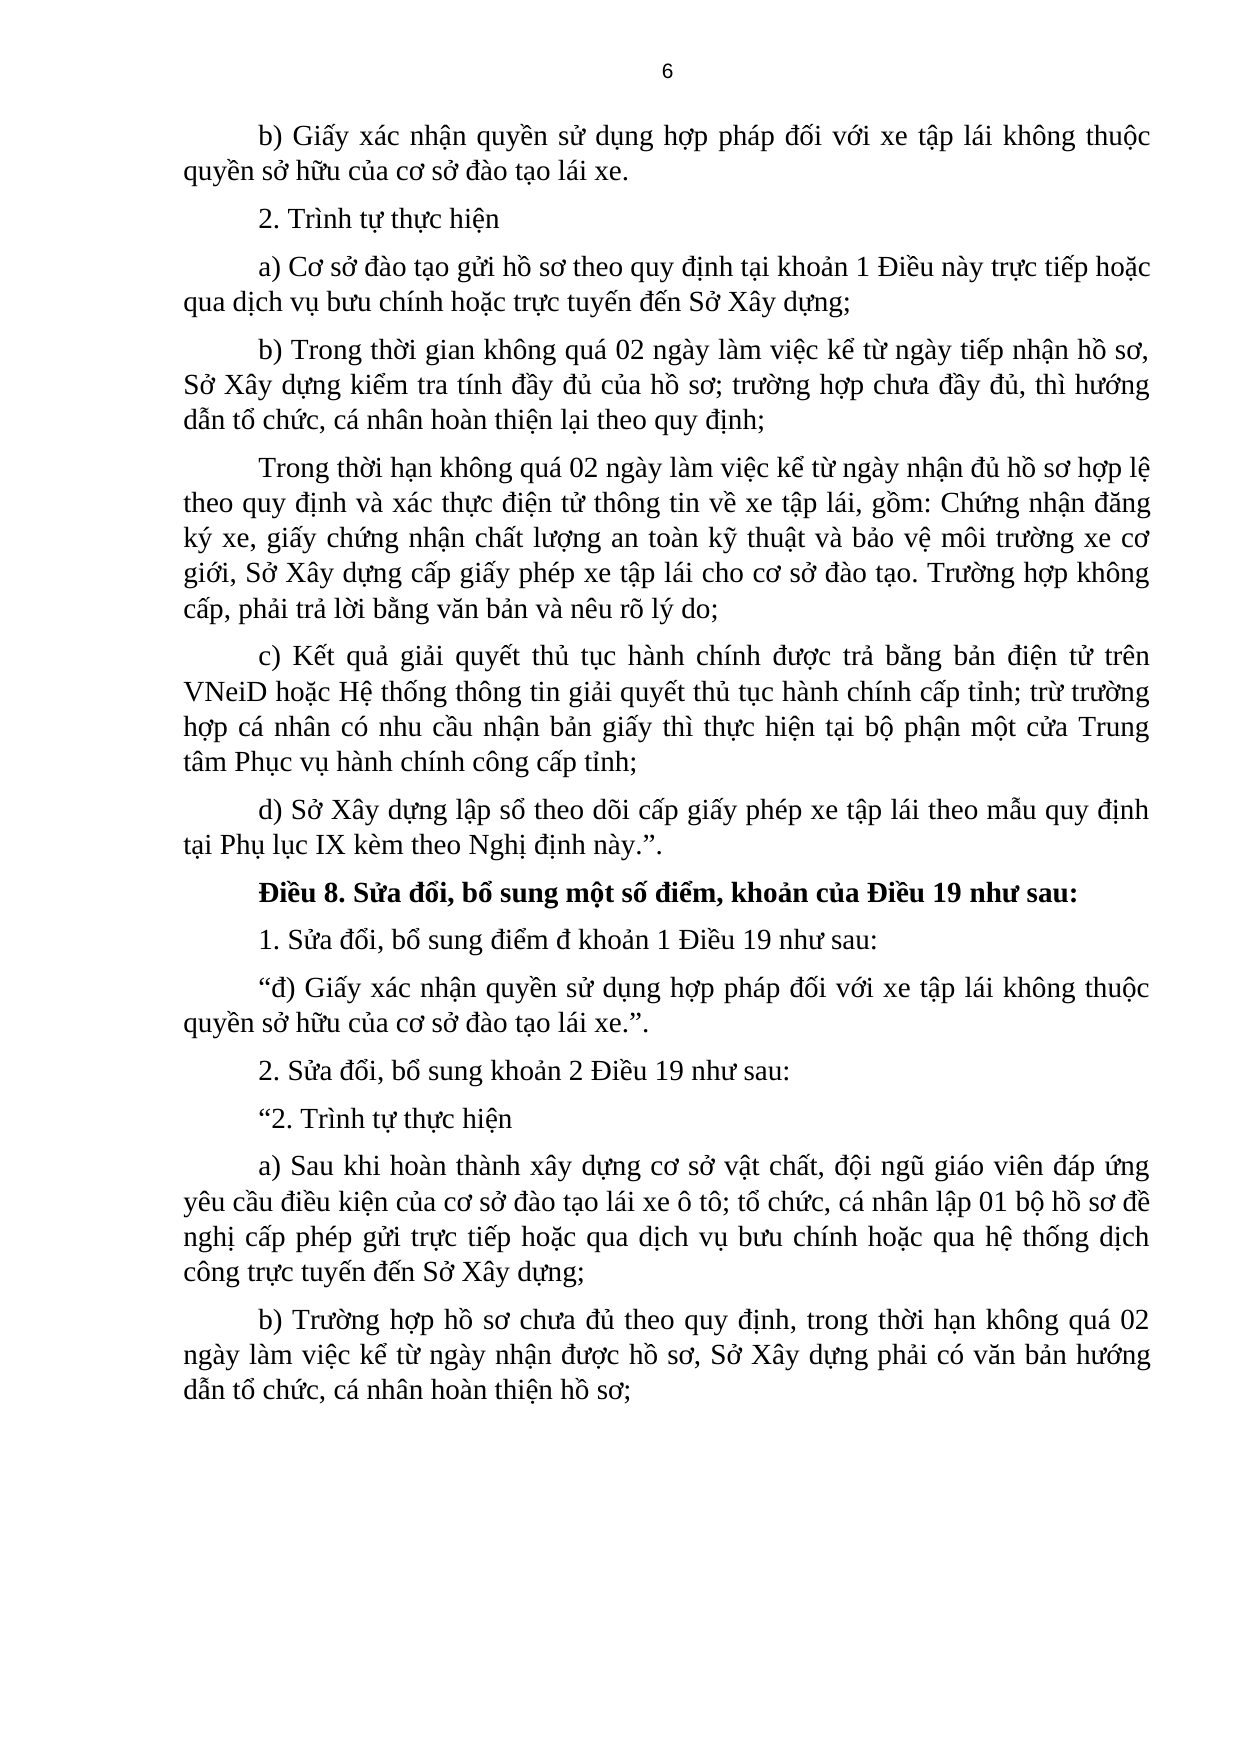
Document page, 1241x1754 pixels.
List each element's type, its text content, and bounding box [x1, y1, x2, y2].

text b) Trong thời gian không quá 02 ngày làm việc kể từ ngày tiếp nhận hồ sơ, Sở Xây dựng kiểm tra tính đầy đủ của hồ sơ; trường hợp chưa đầy đủ, thì hướng dẫn tổ chức, cá nhân hoàn thiện lại theo quy định; [183, 332, 1152, 436]
text b) Trường hợp hồ sơ chưa đủ theo quy định, trong thời hạn không quá 02 ngày làm việc kể từ ngày nhận được hồ sơ, Sở Xây dựng phải có văn bản hướng dẫn tổ chức, cá nhân hoàn thiện hồ sơ; [183, 1302, 1152, 1406]
text “2. Trình tự thực hiện [183, 1101, 1152, 1134]
text 2. Sửa đổi, bổ sung khoản 2 Điều 19 như sau: [183, 1053, 1152, 1087]
text 1. Sửa đổi, bổ sung điểm đ khoản 1 Điều 19 như sau: [183, 922, 1152, 956]
text Điều 8. Sửa đổi, bổ sung một số điểm, khoản của Điều 19 như sau: [183, 875, 1152, 908]
text a) Sau khi hoàn thành xây dựng cơ sở vật chất, đội ngũ giáo viên đáp ứng yêu cầu điều kiện của cơ sở đào tạo lái xe ô tô; tổ chức, cá nhân lập 01 bộ hồ sơ đề nghị cấp phép gửi trực tiếp hoặc qua dịch vụ bưu chính hoặc qua hệ thống dịch công trực tuyến đến Sở Xây dựng; [183, 1148, 1152, 1288]
text “đ) Giấy xác nhận quyền sử dụng hợp pháp đối với xe tập lái không thuộc quyền sở hữu của cơ sở đào tạo lái xe.”. [183, 970, 1152, 1039]
text b) Giấy xác nhận quyền sử dụng hợp pháp đối với xe tập lái không thuộc quyền sở hữu của cơ sở đào tạo lái xe. [183, 118, 1152, 187]
text Trong thời hạn không quá 02 ngày làm việc kể từ ngày nhận đủ hồ sơ hợp lệ theo quy định và xác thực điện tử thông tin về xe tập lái, gồm: Chứng nhận đăng ký xe, giấy chứng nhận chất lượng an toàn kỹ thuật và bảo vệ môi trường xe cơ giới, Sở Xây dựng cấp giấy phép xe tập lái cho cơ sở đào tạo. Trường hợp không cấp, phải trả lời bằng văn bản và nêu rõ lý do; [183, 450, 1152, 624]
text 2. Trình tự thực hiện [183, 201, 1152, 235]
text a) Cơ sở đào tạo gửi hồ sơ theo quy định tại khoản 1 Điều này trực tiếp hoặc qua dịch vụ bưu chính hoặc trực tuyến đến Sở Xây dựng; [183, 249, 1152, 318]
text d) Sở Xây dựng lập sổ theo dõi cấp giấy phép xe tập lái theo mẫu quy định tại Phụ lục IX kèm theo Nghị định này.”. [183, 792, 1152, 861]
text c) Kết quả giải quyết thủ tục hành chính được trả bằng bản điện tử trên VNeiD hoặc Hệ thống thông tin giải quyết thủ tục hành chính cấp tỉnh; trừ trường hợp cá nhân có nhu cầu nhận bản giấy thì thực hiện tại bộ phận một cửa Trung tâm Phục vụ hành chính công cấp tỉnh; [183, 638, 1152, 778]
